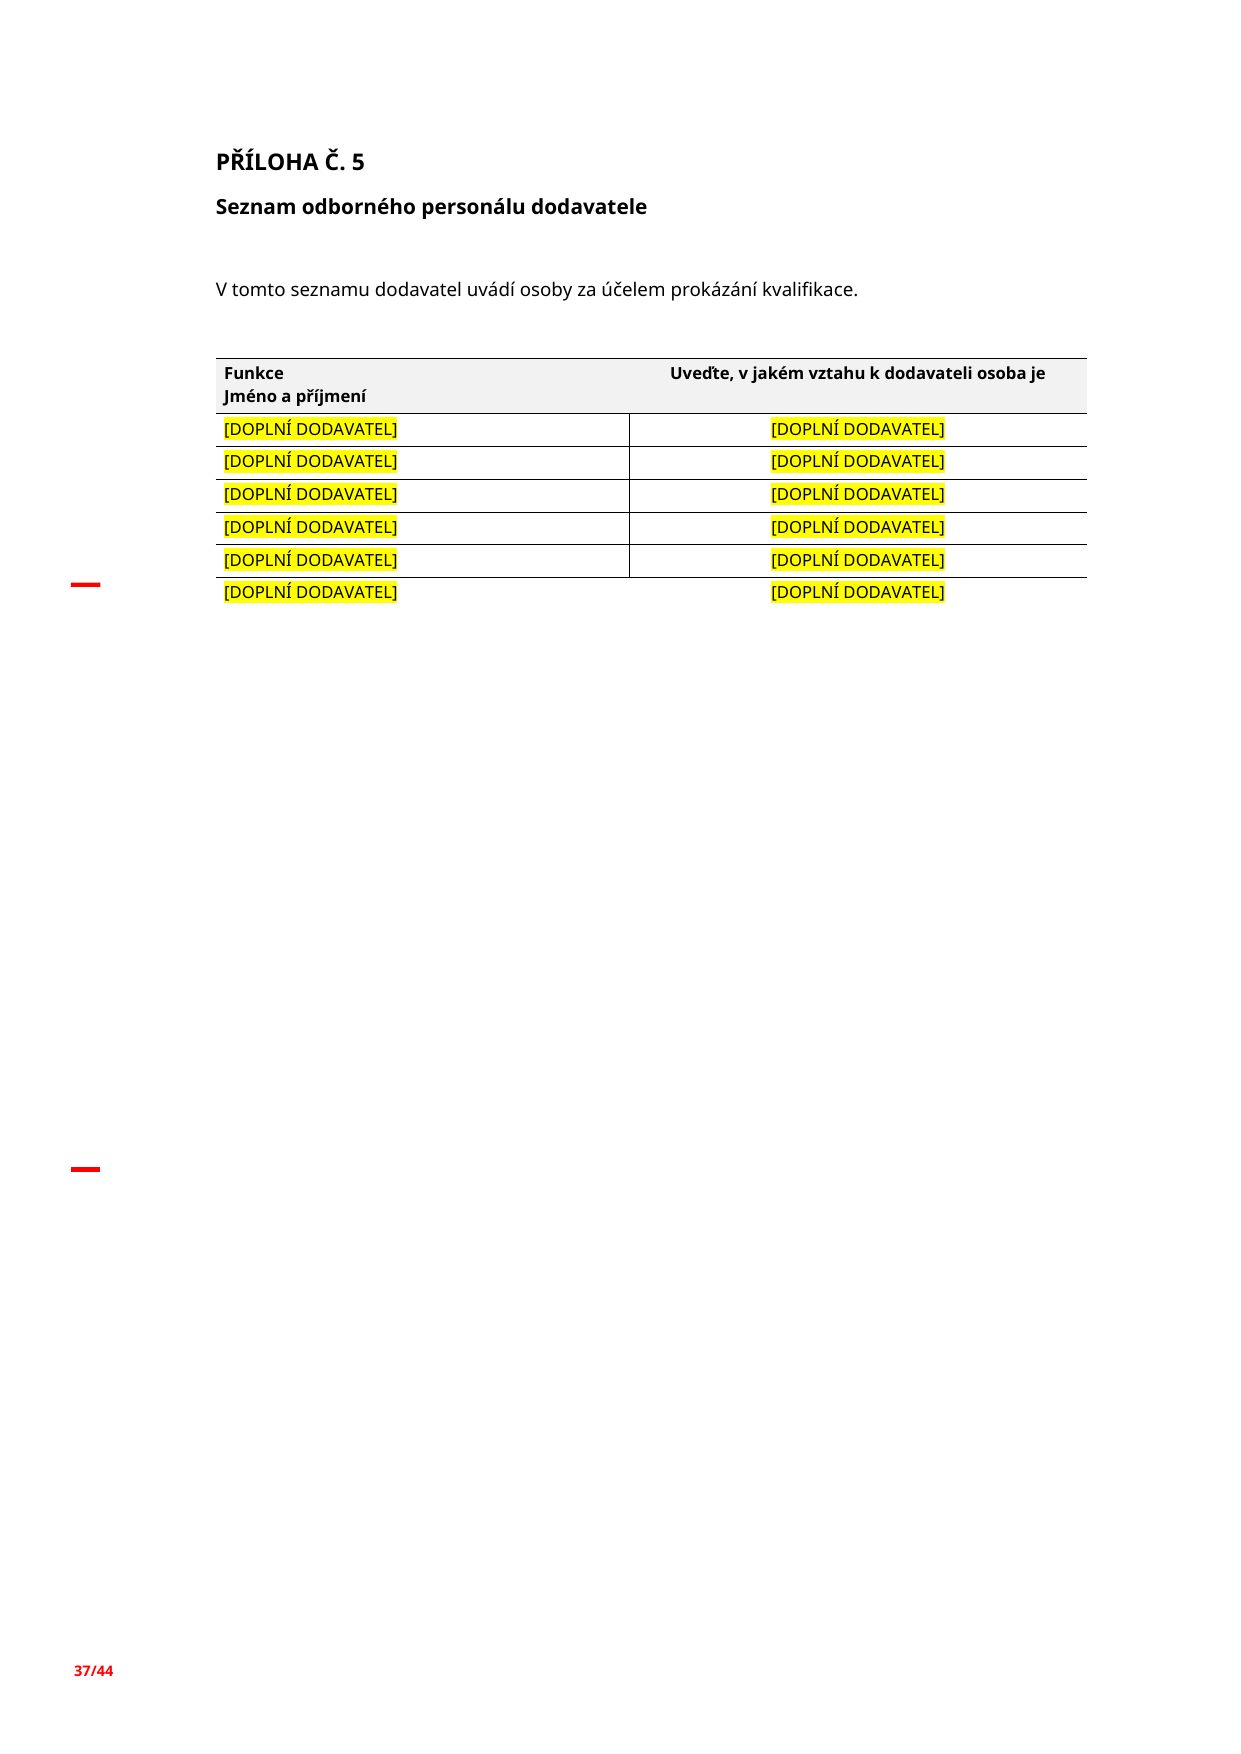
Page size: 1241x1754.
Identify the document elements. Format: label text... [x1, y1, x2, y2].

table_cell [DOPLNÍ DODAVATEL] [216, 513, 629, 544]
table_cell [DOPLNÍ DODAVATEL] [216, 545, 629, 577]
table_cell [DOPLNÍ DODAVATEL] [630, 513, 1087, 544]
table_cell [DOPLNÍ DODAVATEL] [630, 480, 1087, 511]
table_cell [DOPLNÍ DODAVATEL] [216, 414, 629, 446]
table_cell [DOPLNÍ DODAVATEL] [629, 578, 1087, 609]
text Příloha č. 5 [216, 146, 1122, 177]
table_header Uveďte, v jakém vztahu k dodavateli osoba je [629, 359, 1087, 413]
table_cell [DOPLNÍ DODAVATEL] [216, 480, 629, 511]
table_cell [DOPLNÍ DODAVATEL] [630, 545, 1087, 577]
table_cell [DOPLNÍ DODAVATEL] [216, 447, 629, 479]
table_cell [DOPLNÍ DODAVATEL] [630, 414, 1087, 446]
text V tomto seznamu dodavatel uvádí osoby za účelem prokázání kvalifikace. [216, 277, 1122, 302]
text Seznam odborného personálu dodavatele [216, 192, 1122, 221]
table_cell [DOPLNÍ DODAVATEL] [216, 578, 629, 609]
table_cell [DOPLNÍ DODAVATEL] [630, 447, 1087, 479]
table_header Funkce Jméno a příjmení [216, 359, 629, 413]
